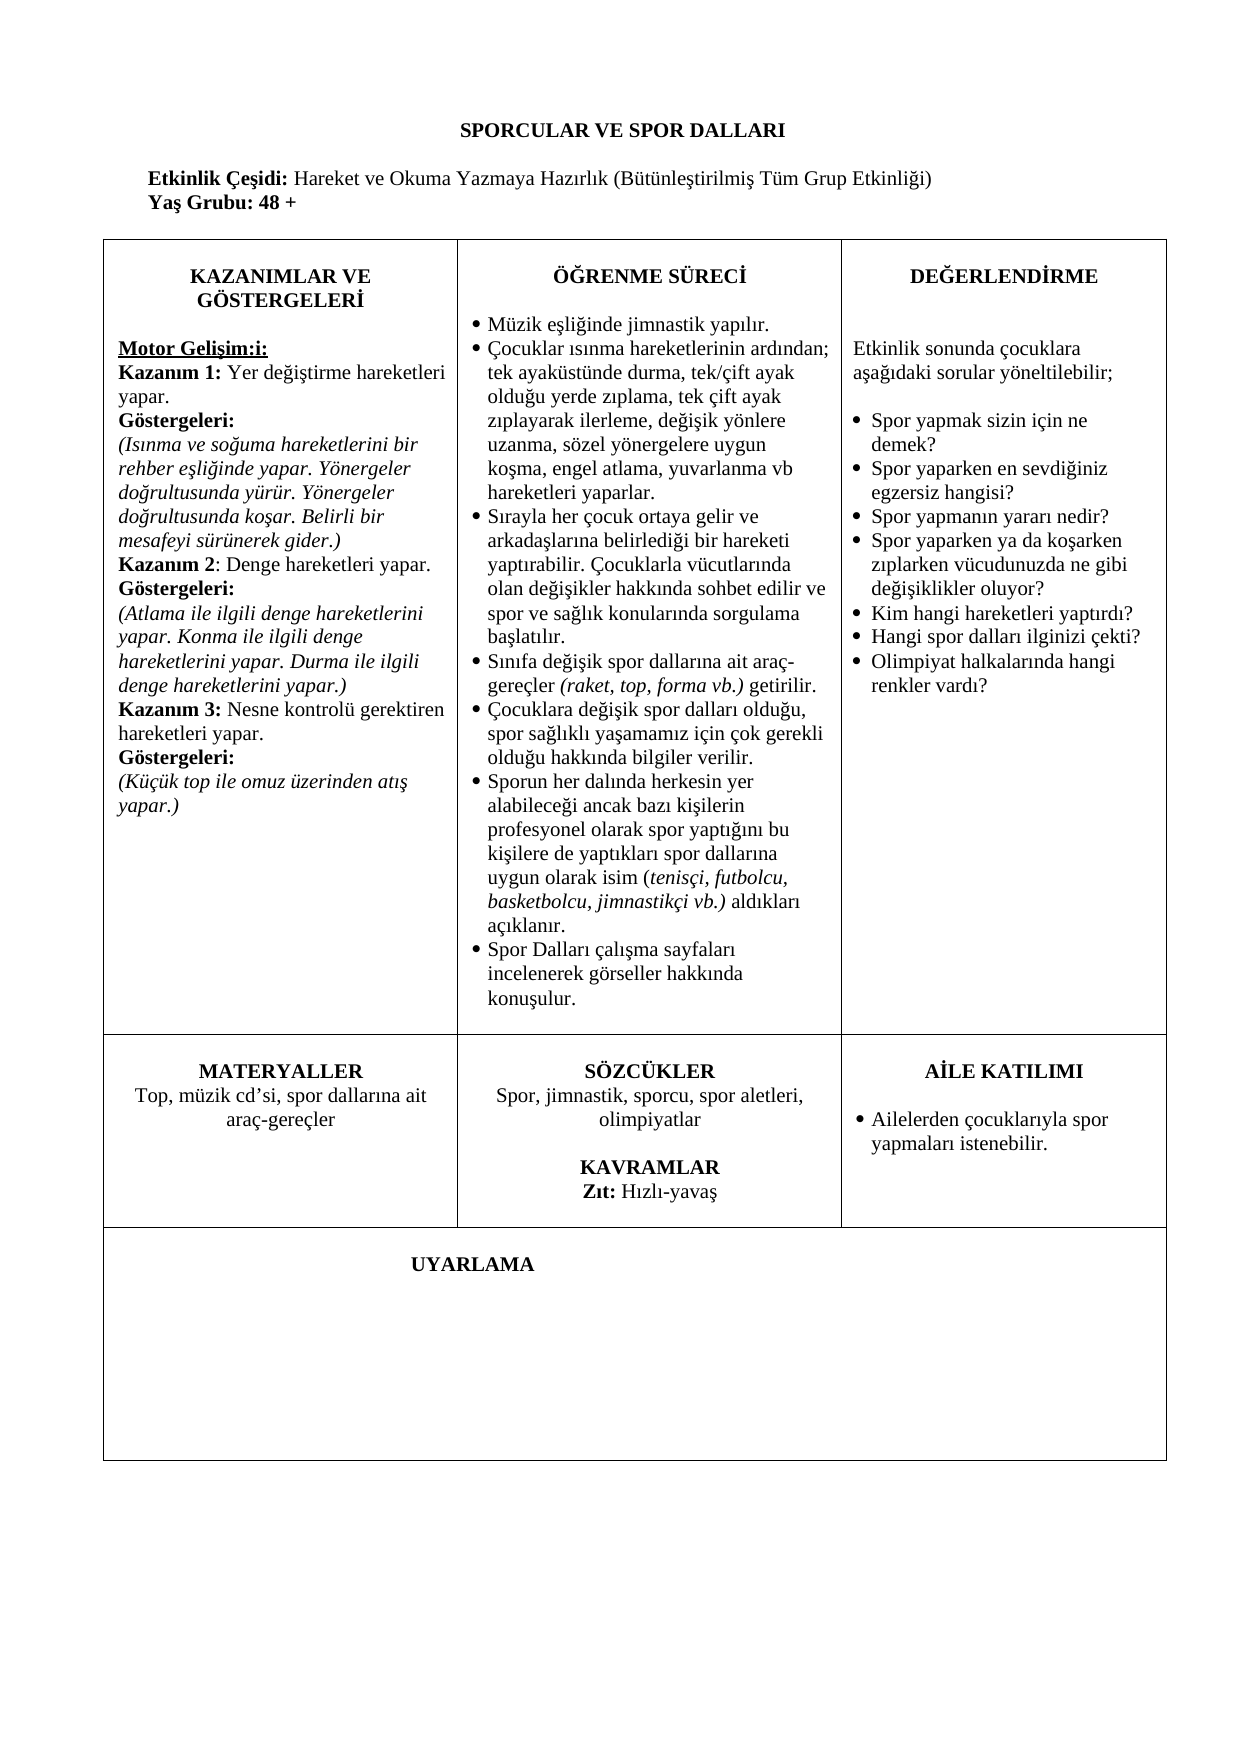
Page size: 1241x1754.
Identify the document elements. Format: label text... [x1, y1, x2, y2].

table_cell AİLE KATILIMI Ailelerden çocuklarıyla spor yapmaları istenebilir. [842, 1035, 1166, 1227]
table_header ÖĞRENME SÜRECİ Müzik eşliğinde jimnastik yapılır. Çocuklar ısınma hareketlerinin ardından; tek ayaküstünde durma, tek/çift ayak olduğu yerde zıplama, tek çift ayak zıplayarak ilerleme, değişik yönlere uzanma, sözel yönergelere uygun koşma, engel atlama, yuvarlanma vb hareketleri yaparlar. Sırayla her çocuk ortaya gelir ve arkadaşlarına belirlediği bir hareketi yaptırabilir. Çocuklarla vücutlarında olan değişikler hakkında sohbet edilir ve spor ve sağlık konularında sorgulama başlatılır. Sınıfa değişik spor dallarına ait araç-gereçler (raket, top, forma vb.) getirilir. Çocuklara değişik spor dalları olduğu, spor sağlıklı yaşamamız için çok gerekli olduğu hakkında bilgiler verilir. Sporun her dalında herkesin yer alabileceği ancak bazı kişilerin profesyonel olarak spor yaptığını bu kişilere de yaptıkları spor dallarına uygun olarak isim (tenisçi, futbolcu, basketbolcu, jimnastikçi vb.) aldıkları açıklanır. Spor Dalları çalışma sayfaları incelenerek görseller hakkında konuşulur. [458, 240, 841, 1033]
text Yaş Grubu: 48 + [148, 190, 1092, 214]
table_header KAZANIMLAR VE GÖSTERGELERİ Motor Gelişim:i: Kazanım 1: Yer değiştirme hareketleri yapar. Göstergeleri: (Isınma ve soğuma hareketlerini bir rehber eşliğinde yapar. Yönergeler doğrultusunda yürür. Yönergeler doğrultusunda koşar. Belirli bir mesafeyi sürünerek gider.) Kazanım 2: Denge hareketleri yapar. Göstergeleri: (Atlama ile ilgili denge hareketlerini yapar. Konma ile ilgili denge hareketlerini yapar. Durma ile ilgili denge hareketlerini yapar.) Kazanım 3: Nesne kontrolü gerektiren hareketleri yapar. Göstergeleri: (Küçük top ile omuz üzerinden atış yapar.) [104, 240, 457, 1033]
table_header DEĞERLENDİRME Etkinlik sonunda çocuklara aşağıdaki sorular yöneltilebilir; Spor yapmak sizin için ne demek? Spor yaparken en sevdiğiniz egzersiz hangisi? Spor yapmanın yararı nedir? Spor yaparken ya da koşarken zıplarken vücudunuzda ne gibi değişiklikler oluyor? Kim hangi hareketleri yaptırdı? Hangi spor dalları ilginizi çekti? Olimpiyat halkalarında hangi renkler vardı? [842, 240, 1166, 1033]
table_cell [842, 1228, 1166, 1459]
table_cell SÖZCÜKLER Spor, jimnastik, sporcu, spor aletleri, olimpiyatlar KAVRAMLAR Zıt: Hızlı-yavaş [458, 1035, 841, 1227]
text SPORCULAR VE SPOR DALLARI [148, 118, 1092, 142]
table_cell UYARLAMA [104, 1228, 842, 1459]
table_cell MATERYALLER Top, müzik cd’si, spor dallarına ait araç-gereçler [104, 1035, 457, 1227]
text Etkinlik Çeşidi: Hareket ve Okuma Yazmaya Hazırlık (Bütünleştirilmiş Tüm Grup Etkinliği) [148, 166, 1092, 190]
